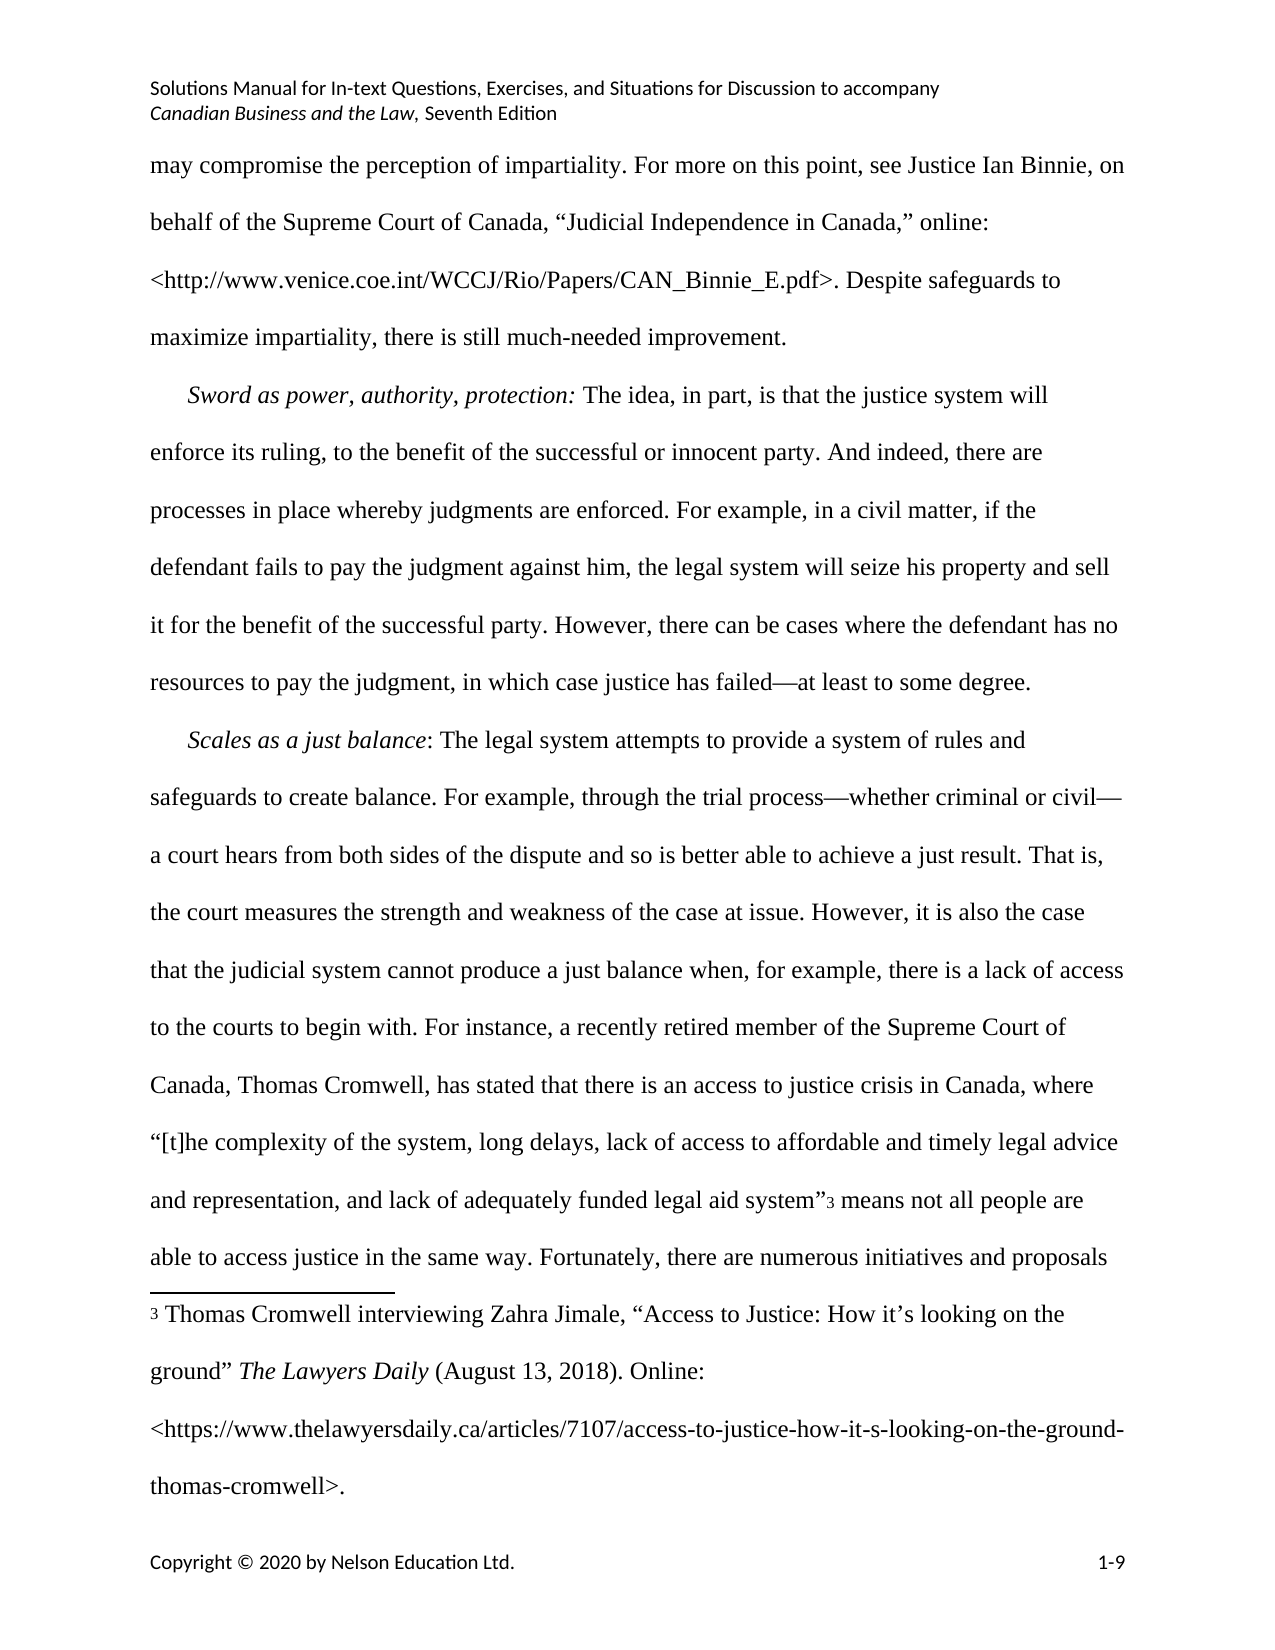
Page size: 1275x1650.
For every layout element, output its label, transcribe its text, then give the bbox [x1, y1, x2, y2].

text Sword as power, authority, protection: The idea, in part, is that the justice system will enforce its ruling, to the benefit of the successful or innocent party. And indeed, there are processes in place whereby judgments are enforced. For example, in a civil matter, if the defendant fails to pay the judgment against him, the legal system will seize his property and sell it for the benefit of the successful party. However, there can be cases where the defendant has no resources to pay the judgment, in which case justice has failed—at least to some degree. [150, 380, 1125, 696]
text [150, 150, 1125, 351]
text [150, 725, 1125, 1271]
